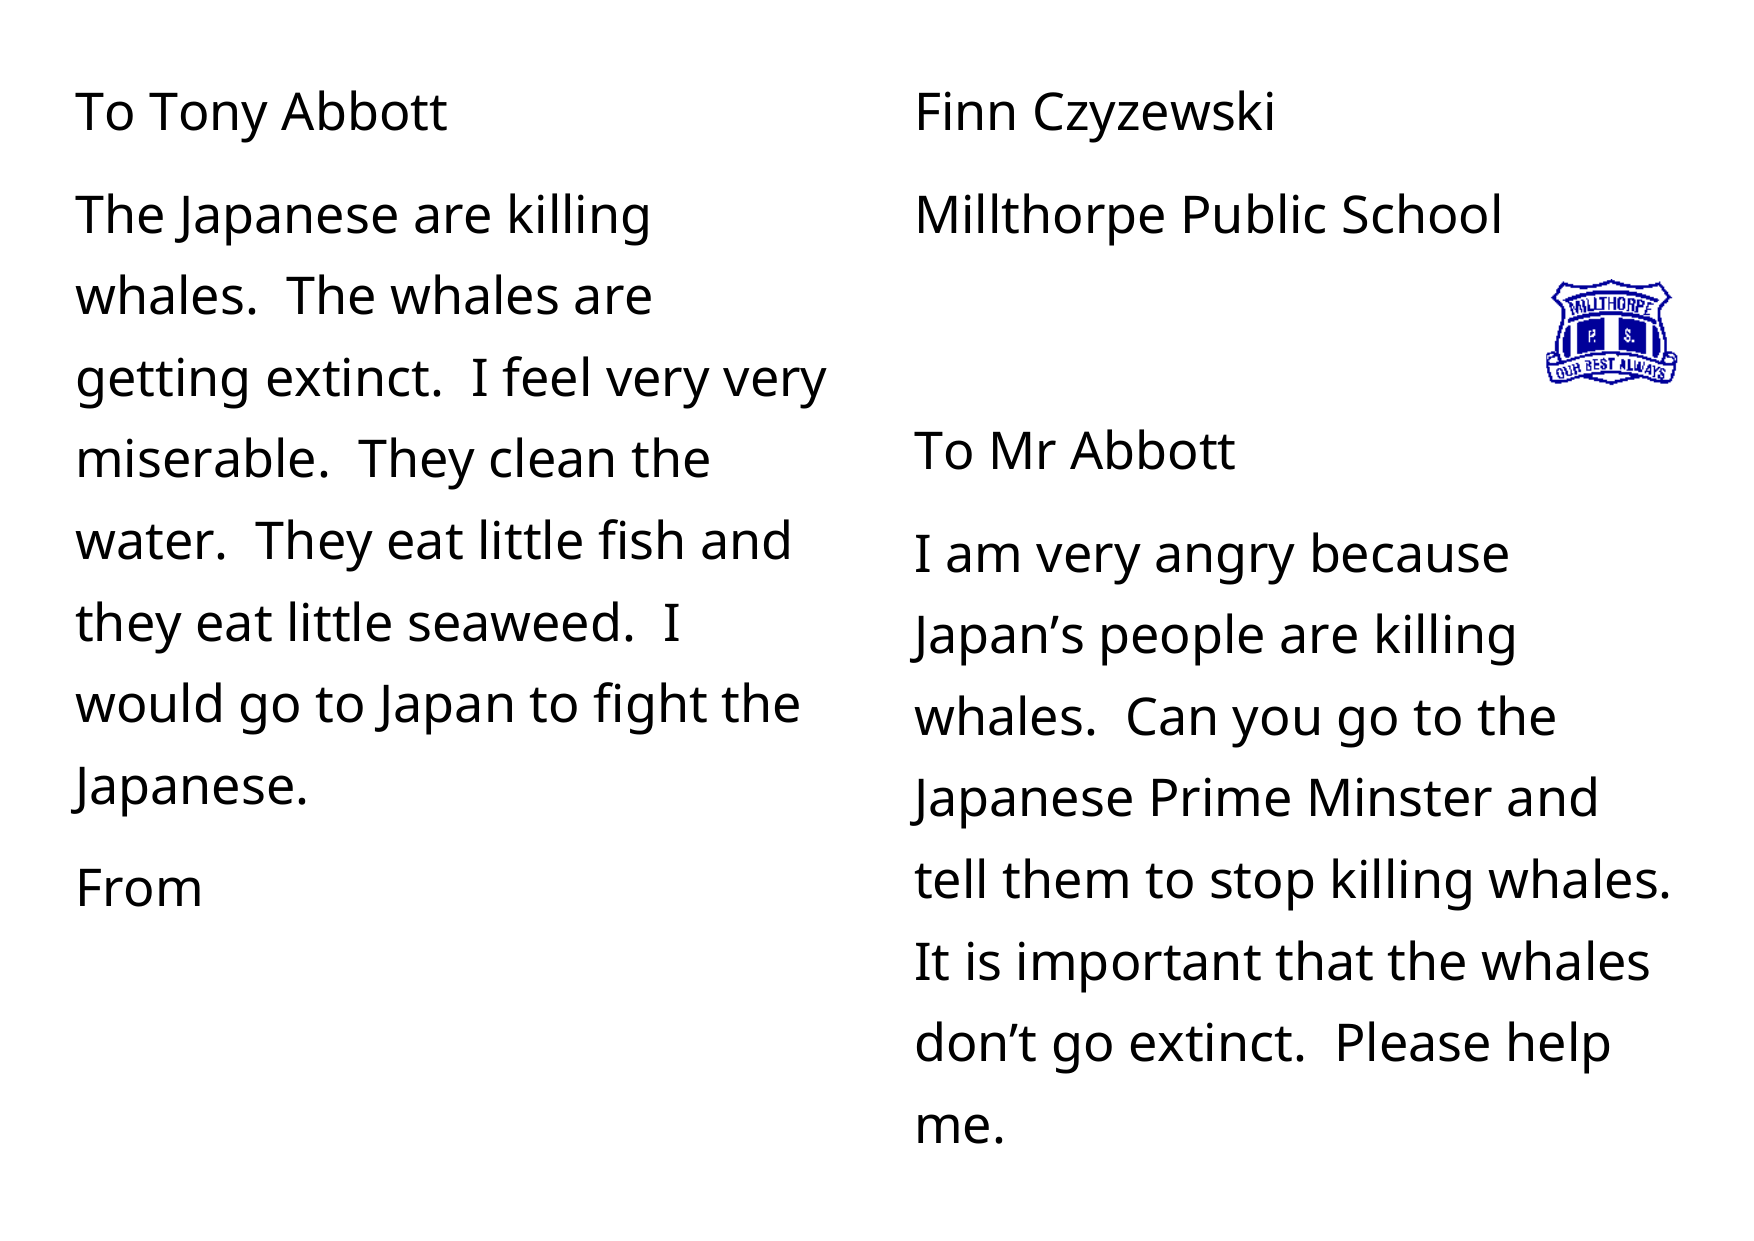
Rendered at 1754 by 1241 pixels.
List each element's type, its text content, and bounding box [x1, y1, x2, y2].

text The Japanese are killing whales. The whales are getting extinct. I feel very very miserable. They clean the water. They eat little fish and they eat little seaweed. I would go to Japan to fight the Japanese. [75, 177, 840, 819]
text Finn Czyzewski [914, 75, 1679, 146]
picture [1546, 279, 1679, 389]
text Millthorpe Public School [914, 177, 1679, 248]
text I am very angry because Japan’s people are killing whales. Can you go to the Japanese Prime Minster and tell them to stop killing whales. It is important that the whales don’t go extinct. Please help me. [914, 516, 1679, 1158]
text From [75, 851, 840, 922]
text To Tony Abbott [75, 75, 840, 146]
text To Mr Abbott [914, 414, 1679, 485]
